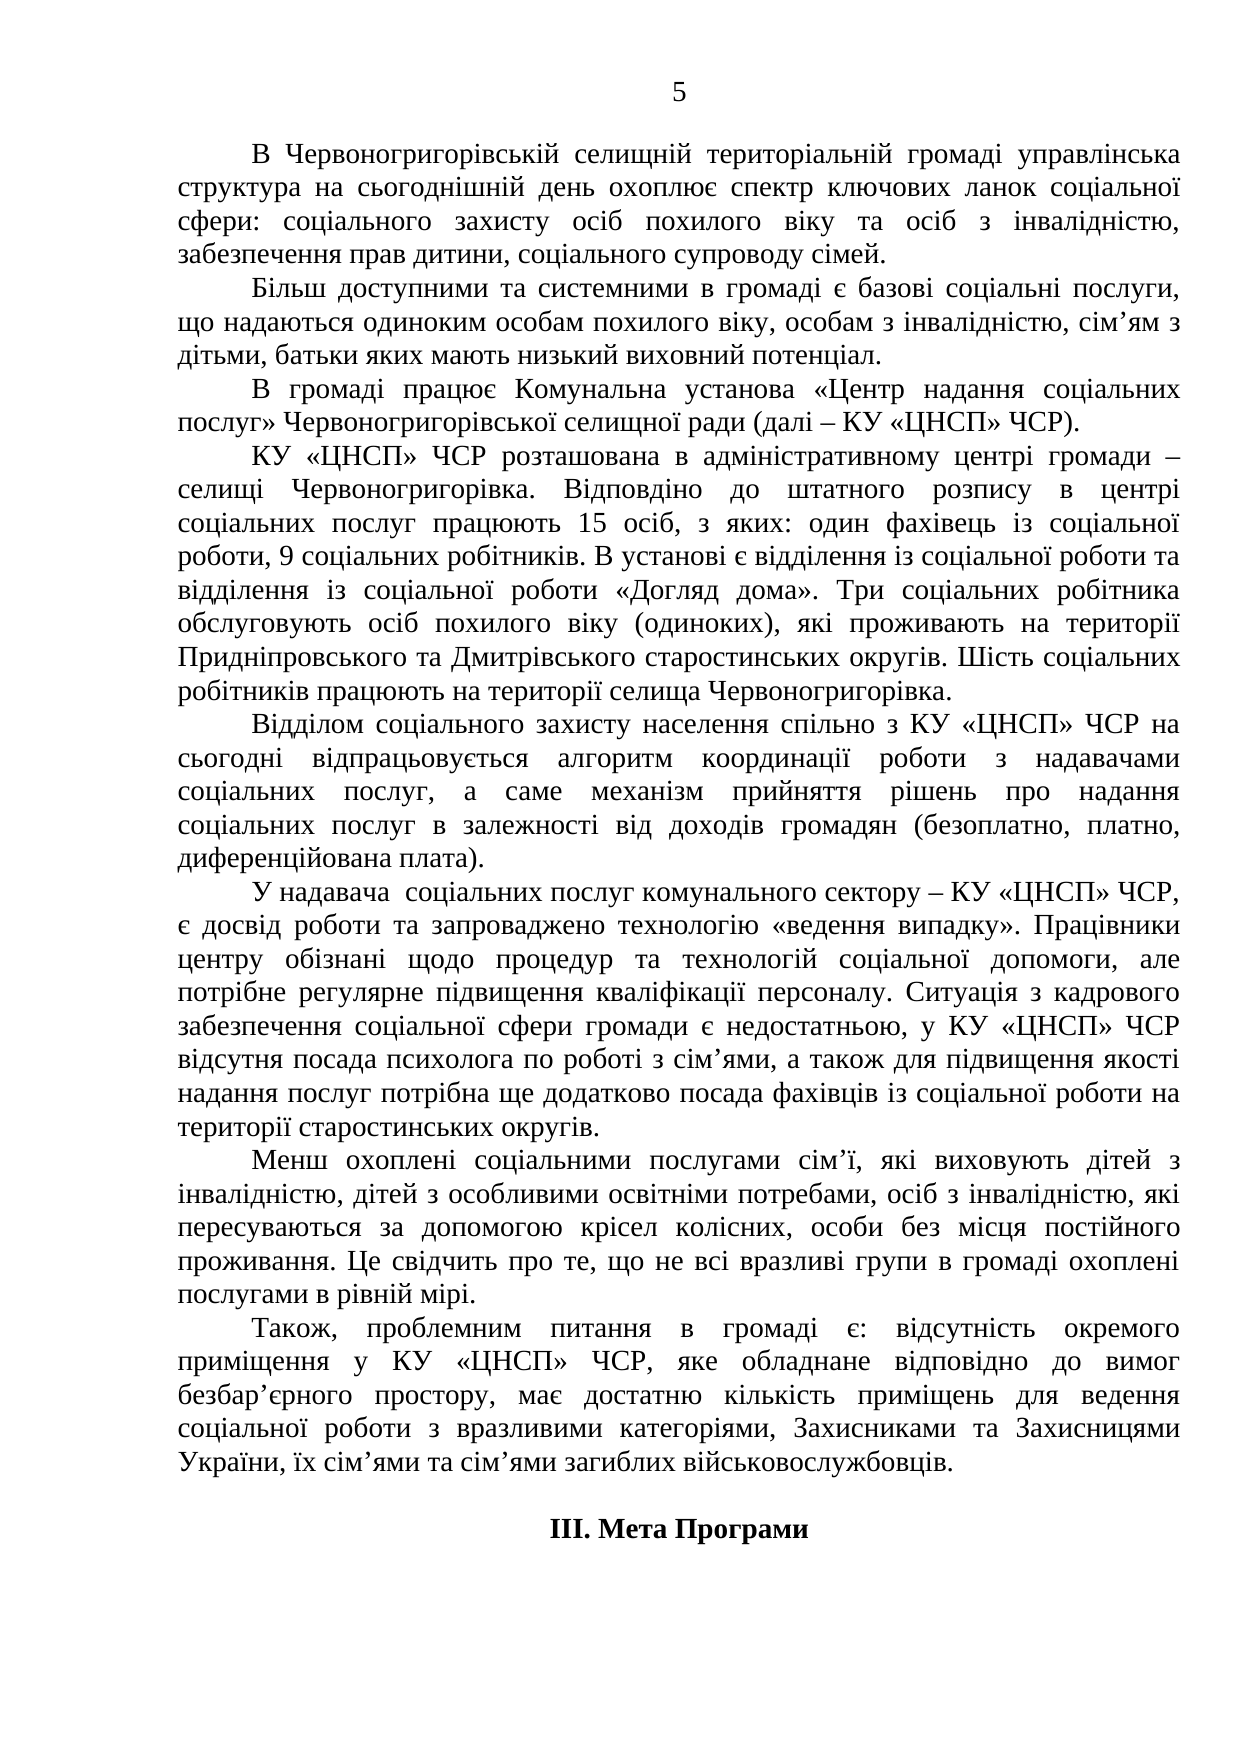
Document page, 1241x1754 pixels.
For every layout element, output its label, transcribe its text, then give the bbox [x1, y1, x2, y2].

text В громаді працює Комунальна установа «Центр надання соціальних послуг» Червоногригорівської селищної ради (далі – КУ «ЦНСП» ЧСР). [177, 371, 1181, 438]
text В Червоногригорівській селищній територіальній громаді управлінська структура на сьогоднішній день охоплює спектр ключових ланок соціальної сфери: соціального захисту осіб похилого віку та осіб з інвалідністю, забезпечення прав дитини, соціального супроводу сімей. [177, 136, 1181, 270]
text КУ «ЦНСП» ЧСР розташована в адміністративному центрі громади – селищі Червоногригорівка. Відповдіно до штатного розпису в центрі соціальних послуг працюють 15 осіб, з яких: один фахівець із соціальної роботи, 9 соціальних робітників. В установі є відділення із соціальної роботи та відділення із соціальної роботи «Догляд дома». Три соціальних робітника обслуговують осіб похилого віку (одиноких), які проживають на території Придніпровського та Дмитрівського старостинських округів. Шість соціальних робітників працюють на території селища Червоногригорівка. [177, 438, 1181, 706]
text У надавача соціальних послуг комунального сектору – КУ «ЦНСП» ЧСР, є досвід роботи та запроваджено технологію «ведення випадку». Працівники центру обізнані щодо процедур та технологій соціальної допомоги, але потрібне регулярне підвищення кваліфікації персоналу. Ситуація з кадрового забезпечення соціальної сфери громади є недостатньою, у КУ «ЦНСП» ЧСР відсутня посада психолога по роботі з сім’ями, а також для підвищення якості надання послуг потрібна ще додатково посада фахівців із соціальної роботи на території старостинських округів. [177, 874, 1181, 1142]
text Менш охоплені соціальними послугами сім’ї, які виховують дітей з інвалідністю, дітей з особливими освітніми потребами, осіб з інвалідністю, які пересуваються за допомогою крісел колісних, особи без місця постійного проживання. Це свідчить про те, що не всі вразливі групи в громаді охоплені послугами в рівній мірі. [177, 1142, 1181, 1310]
text Також, проблемним питання в громаді є: відсутність окремого приміщення у КУ «ЦНСП» ЧСР, яке обладнане відповідно до вимог безбар’єрного простору, має достатню кількість приміщень для ведення соціальної роботи з вразливими категоріями, Захисниками та Захисницями України, їх сім’ями та сім’ями загиблих військовослужбовців. [177, 1310, 1181, 1478]
text Більш доступними та системними в громаді є базові соціальні послуги, що надаються одиноким особам похилого віку, особам з інвалідністю, сім’ям з дітьми, батьки яких мають низький виховний потенціал. [177, 270, 1181, 371]
text Відділом соціального захисту населення спільно з КУ «ЦНСП» ЧСР на сьогодні відпрацьовується алгоритм координації роботи з надавачами соціальних послуг, а саме механізм прийняття рішень про надання соціальних послуг в залежності від доходів громадян (безоплатно, платно, диференційована плата). [177, 706, 1181, 874]
subtitle ІІІ. Мета Програми [177, 1511, 1181, 1545]
